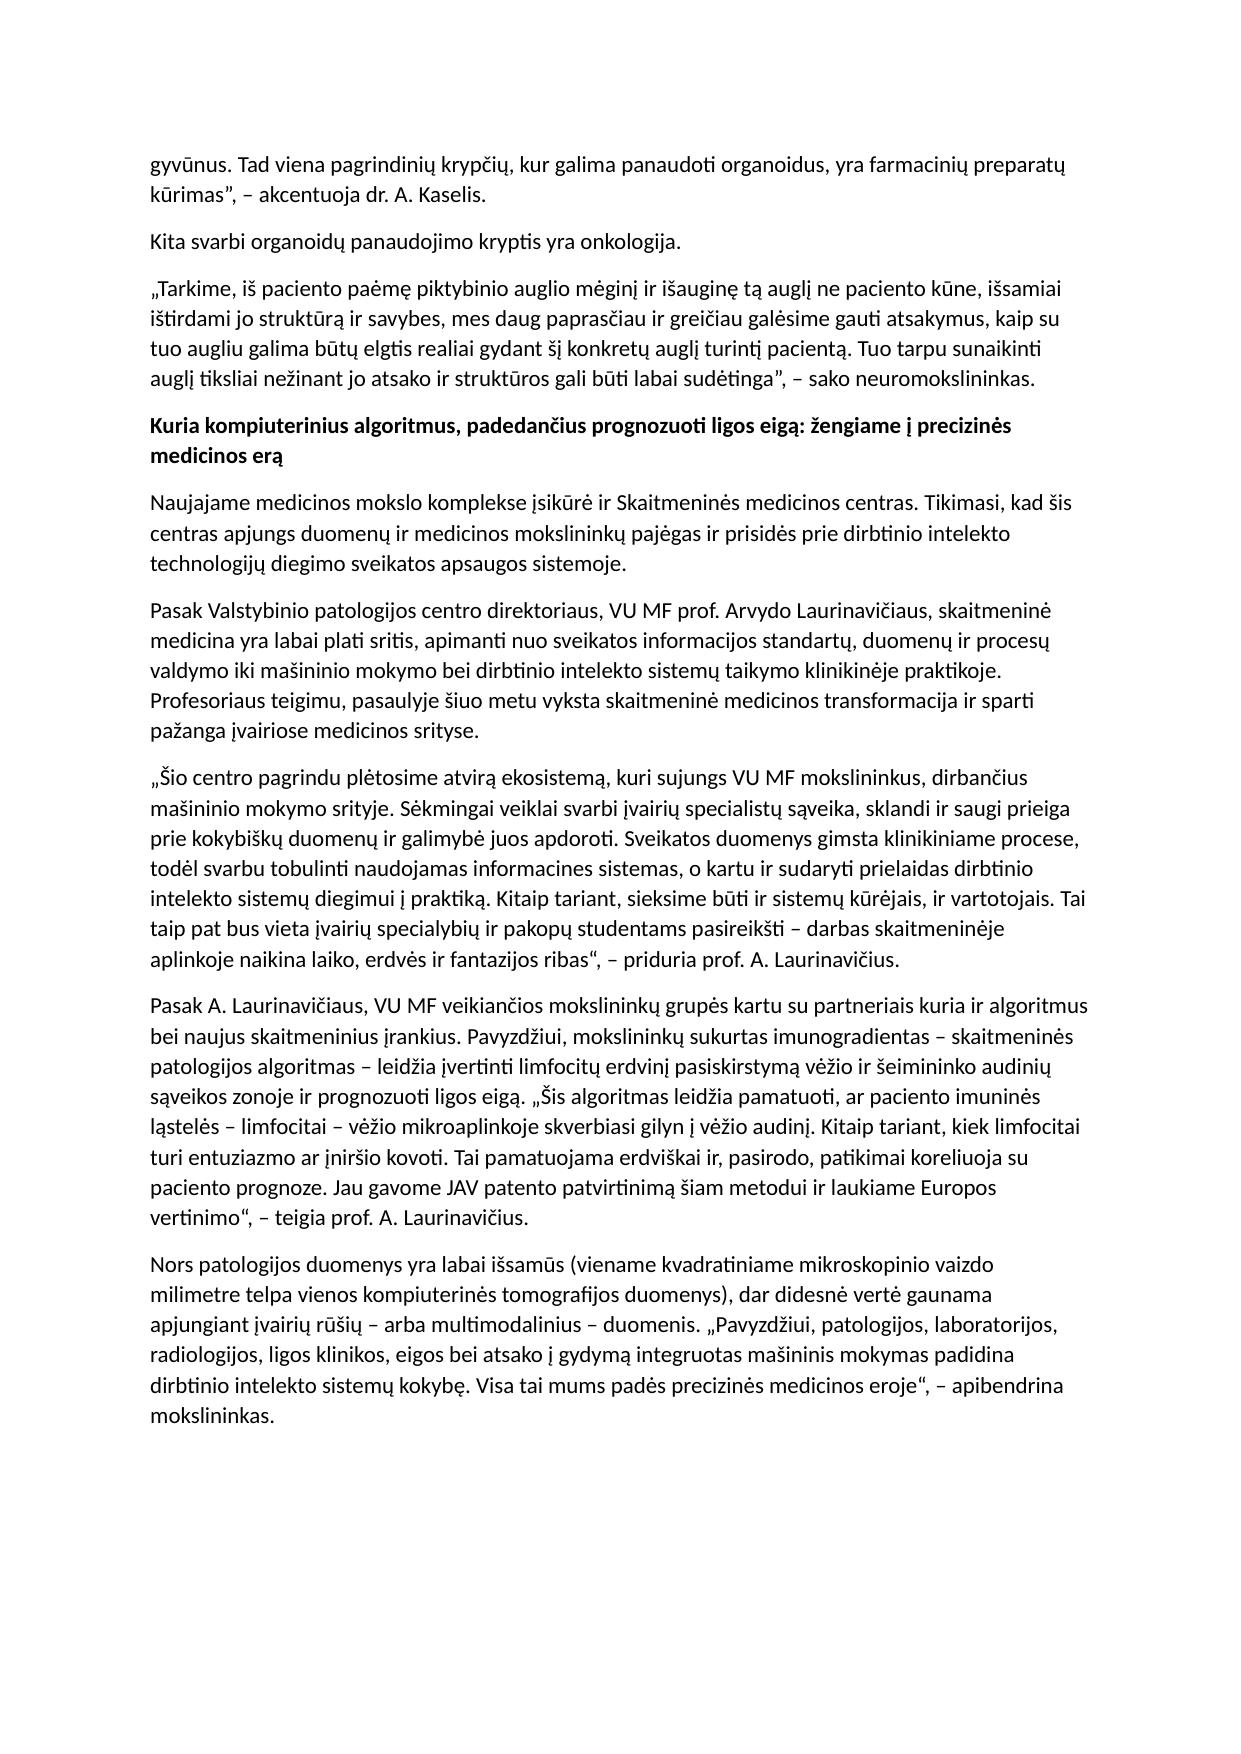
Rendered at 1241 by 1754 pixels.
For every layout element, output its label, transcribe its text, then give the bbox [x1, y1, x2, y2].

text Pasak A. Laurinavičiaus, VU MF veikiančios mokslininkų grupės kartu su partneriais kuria ir algoritmus bei naujus skaitmeninius įrankius. Pavyzdžiui, mokslininkų sukurtas imunogradientas – skaitmeninės patologijos algoritmas – leidžia įvertinti limfocitų erdvinį pasiskirstymą vėžio ir šeimininko audinių sąveikos zonoje ir prognozuoti ligos eigą. „Šis algoritmas leidžia pamatuoti, ar paciento imuninės ląstelės – limfocitai – vėžio mikroaplinkoje skverbiasi gilyn į vėžio audinį. Kitaip tariant, kiek limfocitai turi entuziazmo ar įniršio kovoti. Tai pamatuojama erdviškai ir, pasirodo, patikimai koreliuoja su paciento prognoze. Jau gavome JAV patento patvirtinimą šiam metodui ir laukiame Europos vertinimo“, – teigia prof. A. Laurinavičius. [150, 992, 1090, 1231]
text „Tarkime, iš paciento paėmę piktybinio auglio mėginį ir išauginę tą auglį ne paciento kūne, išsamiai ištirdami jo struktūrą ir savybes, mes daug paprasčiau ir greičiau galėsime gauti atsakymus, kaip su tuo augliu galima būtų elgtis realiai gydant šį konkretų auglį turintį pacientą. Tuo tarpu sunaikinti auglį tiksliai nežinant jo atsako ir struktūros gali būti labai sudėtinga”, – sako neuromokslininkas. [150, 274, 1090, 393]
text Nors patologijos duomenys yra labai išsamūs (viename kvadratiniame mikroskopinio vaizdo milimetre telpa vienos kompiuterinės tomografijos duomenys), dar didesnė vertė gaunama apjungiant įvairių rūšių – arba multimodalinius – duomenis. „Pavyzdžiui, patologijos, laboratorijos, radiologijos, ligos klinikos, eigos bei atsako į gydymą integruotas mašininis mokymas padidina dirbtinio intelekto sistemų kokybę. Visa tai mums padės precizinės medicinos eroje“, – apibendrina mokslininkas. [150, 1250, 1090, 1429]
text „Šio centro pagrindu plėtosime atvirą ekosistemą, kuri sujungs VU MF mokslininkus, dirbančius mašininio mokymo srityje. Sėkmingai veiklai svarbi įvairių specialistų sąveika, sklandi ir saugi prieiga prie kokybiškų duomenų ir galimybė juos apdoroti. Sveikatos duomenys gimsta klinikiniame procese, todėl svarbu tobulinti naudojamas informacines sistemas, o kartu ir sudaryti prielaidas dirbtinio intelekto sistemų diegimui į praktiką. Kitaip tariant, sieksime būti ir sistemų kūrėjais, ir vartotojais. Tai taip pat bus vieta įvairių specialybių ir pakopų studentams pasireikšti – darbas skaitmeninėje aplinkoje naikina laiko, erdvės ir fantazijos ribas“, – priduria prof. A. Laurinavičius. [150, 763, 1090, 973]
text Pasak Valstybinio patologijos centro direktoriaus, VU MF prof. Arvydo Laurinavičiaus, skaitmeninė medicina yra labai plati sritis, apimanti nuo sveikatos informacijos standartų, duomenų ir procesų valdymo iki mašininio mokymo bei dirbtinio intelekto sistemų taikymo klinikinėje praktikoje. Profesoriaus teigimu, pasaulyje šiuo metu vyksta skaitmeninė medicinos transformacija ir sparti pažanga įvairiose medicinos srityse. [150, 596, 1090, 745]
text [150, 150, 1090, 208]
text Naujajame medicinos mokslo komplekse įsikūrė ir Skaitmeninės medicinos centras. Tikimasi, kad šis centras apjungs duomenų ir medicinos mokslininkų pajėgas ir prisidės prie dirbtinio intelekto technologijų diegimo sveikatos apsaugos sistemoje. [150, 488, 1090, 577]
text Kuria kompiuterinius algoritmus, padedančius prognozuoti ligos eigą: žengiame į precizinės medicinos erą [150, 411, 1090, 470]
text Kita svarbi organoidų panaudojimo kryptis yra onkologija. [150, 227, 1090, 255]
